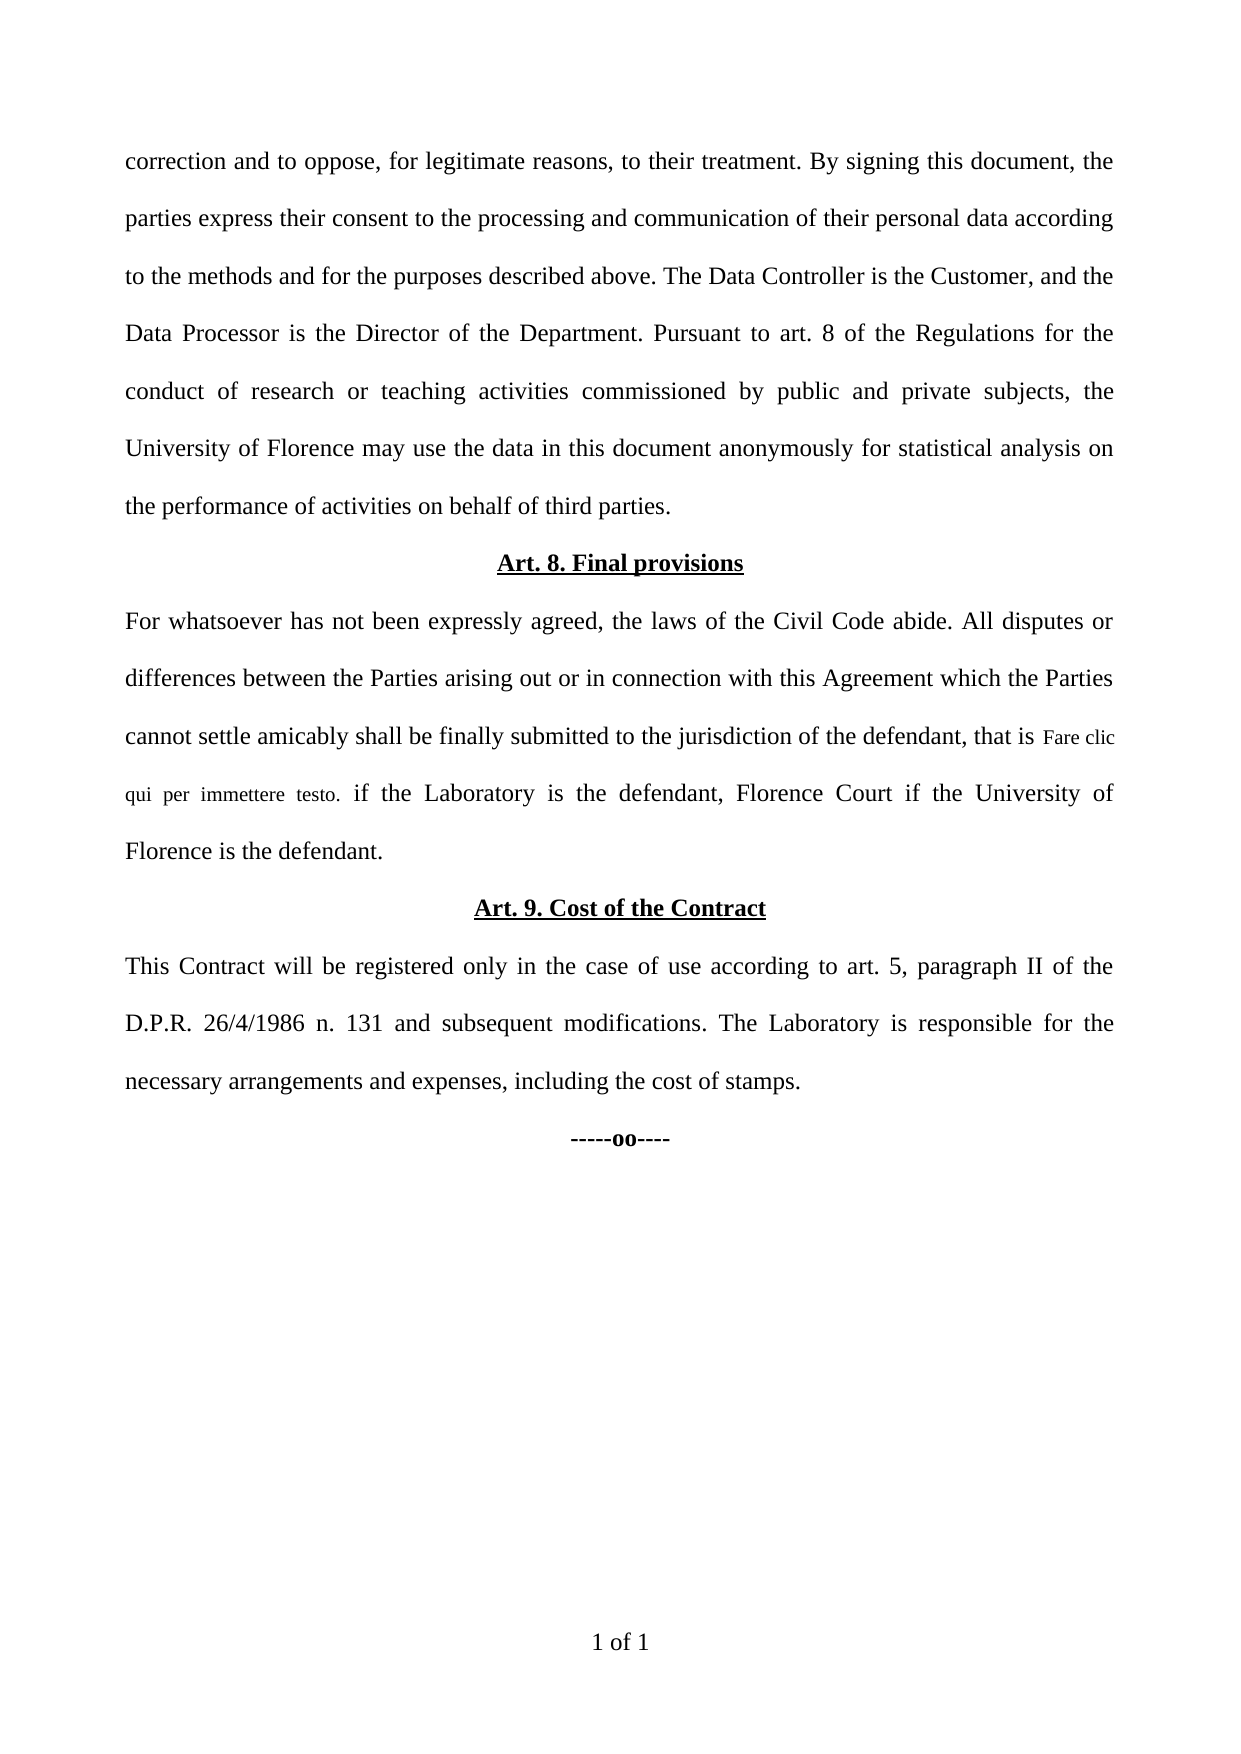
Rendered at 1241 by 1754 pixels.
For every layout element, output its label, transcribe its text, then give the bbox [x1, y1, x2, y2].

text -----oo---- [125, 1123, 1115, 1152]
text Art. 8. Final provisions [125, 548, 1115, 577]
text For whatsoever has not been expressly agreed, the laws of the Civil Code abide. All disputes or differences between the Parties arising out or in connection with this Agreement which the Parties cannot settle amicably shall be finally submitted to the jurisdiction of the defendant, that is if the Laboratory is the defendant, Florence Court if the University of Florence is the defendant. [125, 606, 1115, 864]
text This Contract will be registered only in the case of use according to art. 5, paragraph II of the D.P.R. 26/4/1986 n. 131 and subsequent modifications. The Laboratory is responsible for the necessary arrangements and expenses, including the cost of stamps. [125, 951, 1115, 1094]
text Art. 9. Cost of the Contract [125, 893, 1115, 922]
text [125, 146, 1115, 519]
